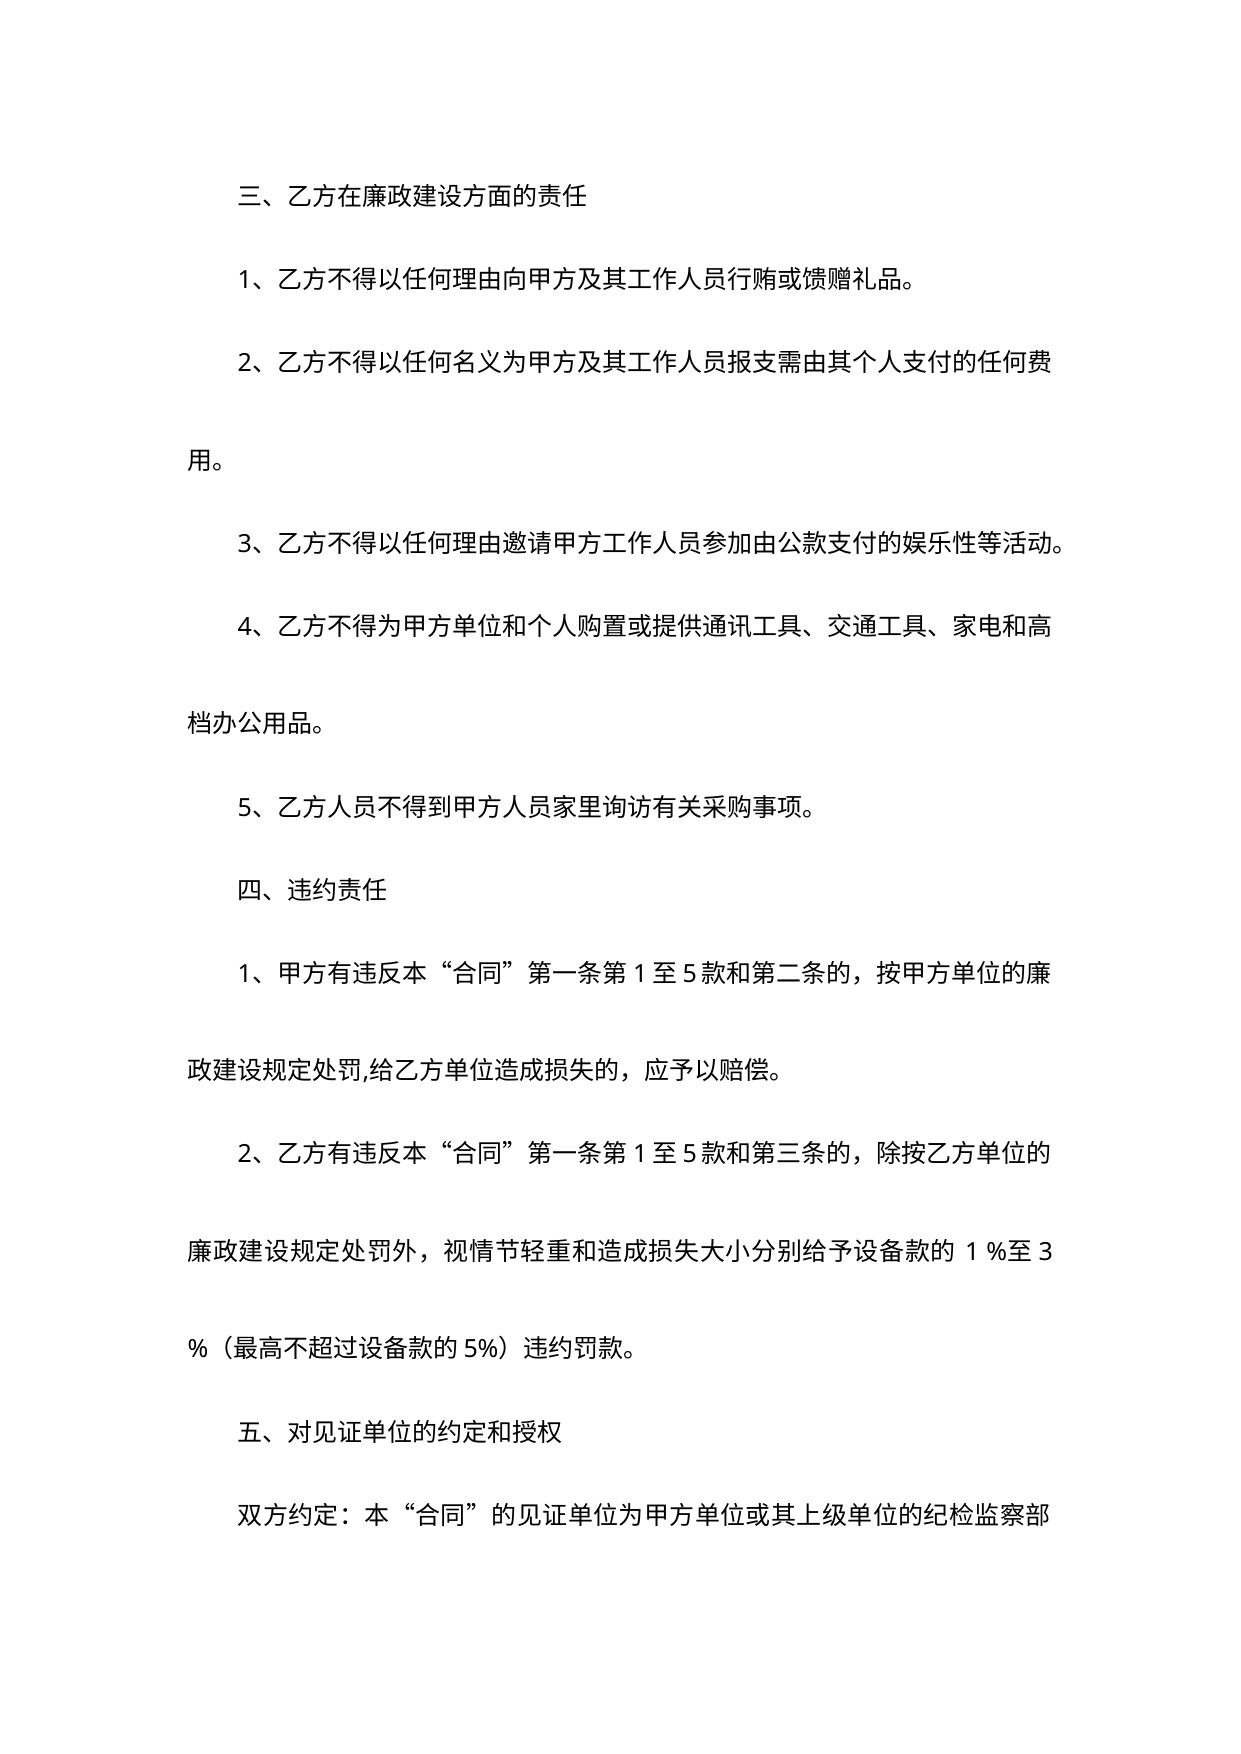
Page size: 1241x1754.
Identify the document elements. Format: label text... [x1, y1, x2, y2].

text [187, 1481, 1053, 1546]
text 4、乙方不得为甲方单位和个人购置或提供通讯工具、交通工具、家电和高档办公用品。 [187, 592, 1053, 754]
text 2、乙方不得以任何名义为甲方及其工作人员报支需由其个人支付的任何费用。 [187, 328, 1053, 491]
text 3、乙方不得以任何理由邀请甲方工作人员参加由公款支付的娱乐性等活动。 [187, 509, 1053, 574]
text 5、乙方人员不得到甲方人员家里询访有关采购事项。 [187, 773, 1053, 838]
text 1、甲方有违反本“合同”第一条第1至5款和第二条的，按甲方单位的廉政建设规定处罚,给乙方单位造成损失的，应予以赔偿。 [187, 939, 1053, 1101]
text 四、违约责任 [187, 856, 1053, 921]
text 五、对见证单位的约定和授权 [187, 1398, 1053, 1463]
text 2、乙方有违反本“合同”第一条第1至5款和第三条的，除按乙方单位的廉政建设规定处罚外，视情节轻重和造成损失大小分别给予设备款的 1 %至3 %（最高不超过设备款的5%）违约罚款。 [187, 1119, 1053, 1379]
text 三、乙方在廉政建设方面的责任 [187, 162, 1053, 227]
text 1、乙方不得以任何理由向甲方及其工作人员行贿或馈赠礼品。 [187, 245, 1053, 310]
